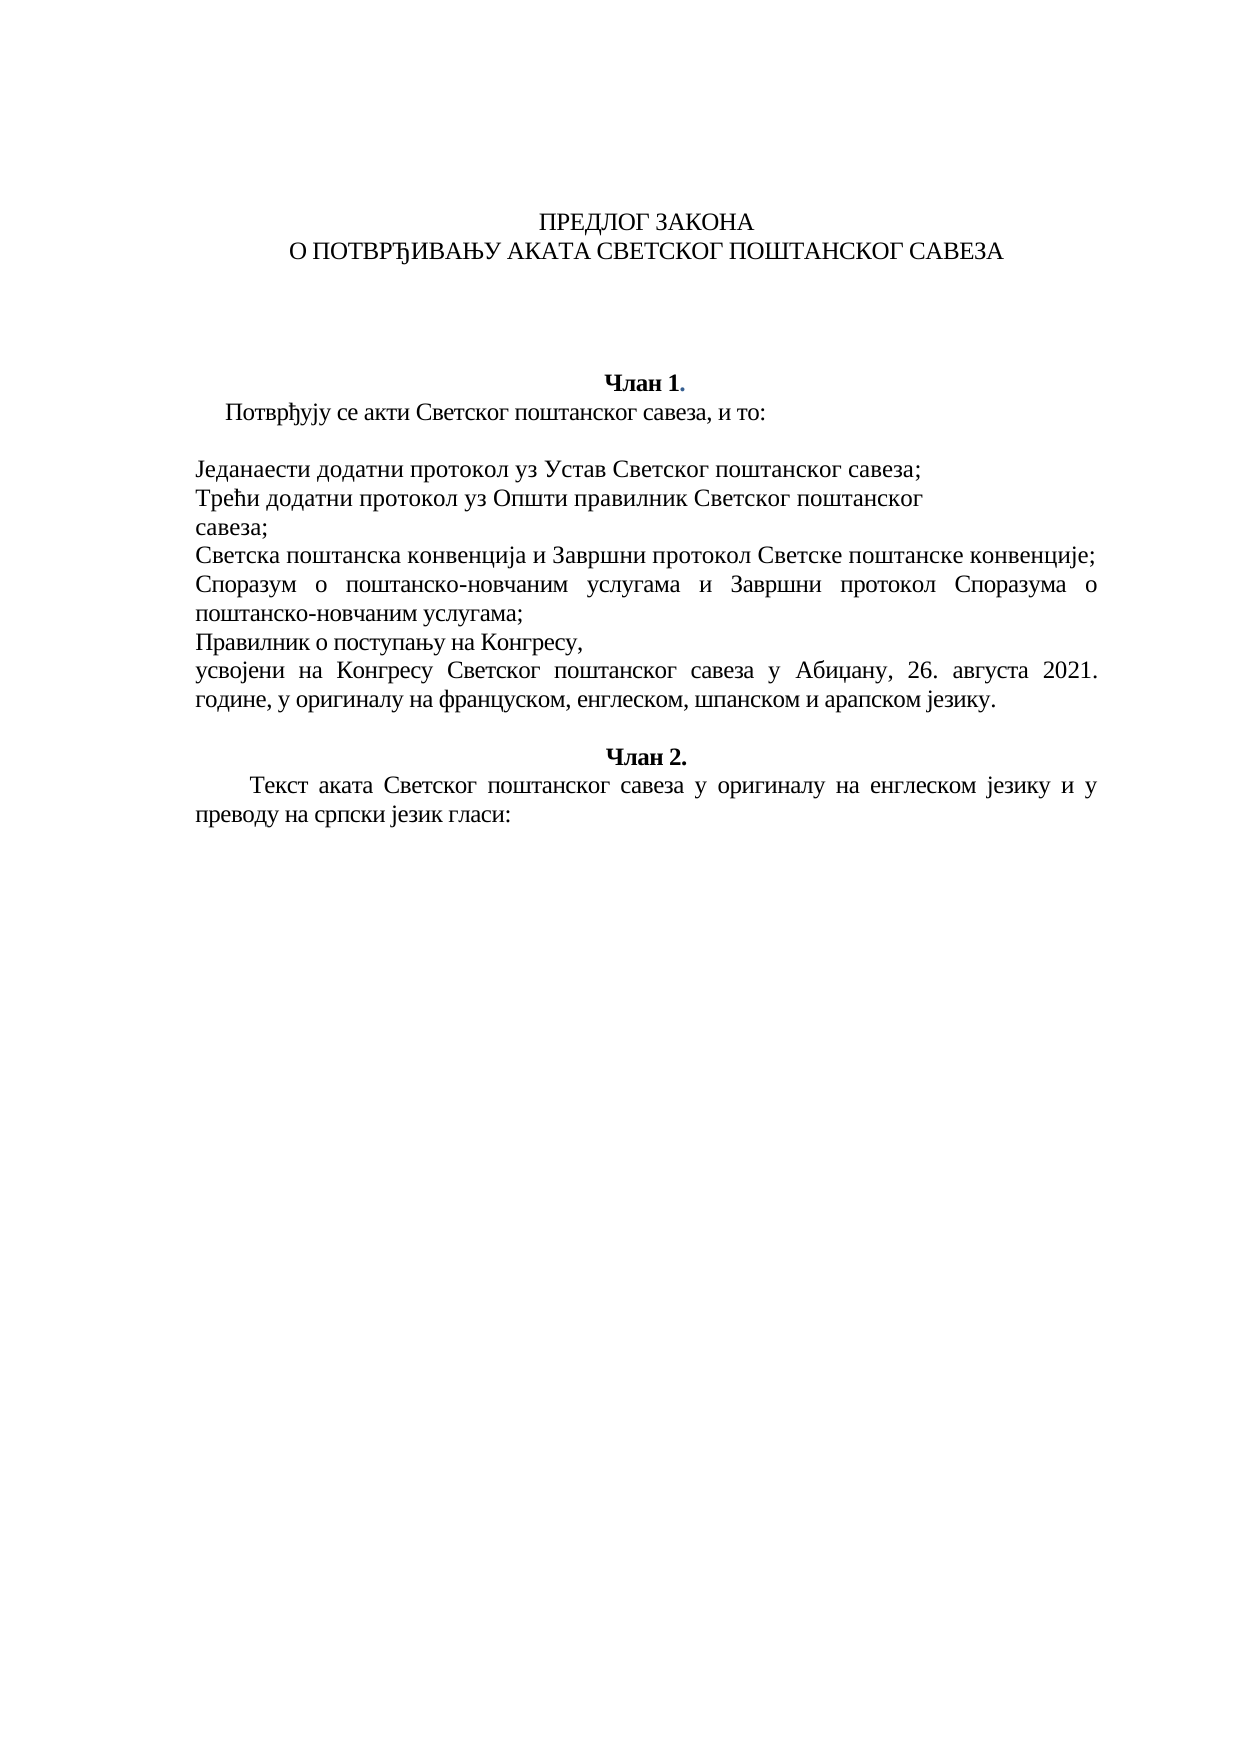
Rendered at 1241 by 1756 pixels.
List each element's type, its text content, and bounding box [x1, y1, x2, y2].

text Једанаести додатни протокол уз Устав Светског поштанског савеза; [195, 454, 1098, 483]
text Правилник о поступању на Конгресу, [195, 627, 1098, 655]
text усвојени на Конгресу Светског поштанског савеза у Абиџану, 26. августа 2021. године, у оригиналу на француском, енглеском, шпанском и арапском језику. [195, 655, 1098, 713]
subtitle Члан 1. [195, 368, 1098, 397]
text Трећи додатни протокол уз Општи правилник Светског поштанског савеза; [195, 483, 1098, 540]
subtitle ПРЕДЛОГ ЗАКОНА [195, 207, 1098, 236]
subtitle О ПОТВРЂИВАЊУ АКАТА СВЕТСКОГ ПОШТАНСКОГ САВЕЗА [195, 236, 1098, 265]
text Потврђују се акти Светског поштанског савеза, и то: [195, 397, 1098, 425]
text Текст аката Светског поштанског савеза у оригиналу на енглеском језику и у преводу на српски језик гласи: [195, 770, 1098, 828]
subtitle Члан 2. [195, 742, 1098, 770]
text Светска поштанска конвенција и Завршни протокол Светске поштанске конвенције; [195, 540, 1098, 569]
text Споразум о поштанско-новчаним услугама и Завршни протокол Споразума о поштанско-новчаним услугама; [195, 569, 1098, 627]
